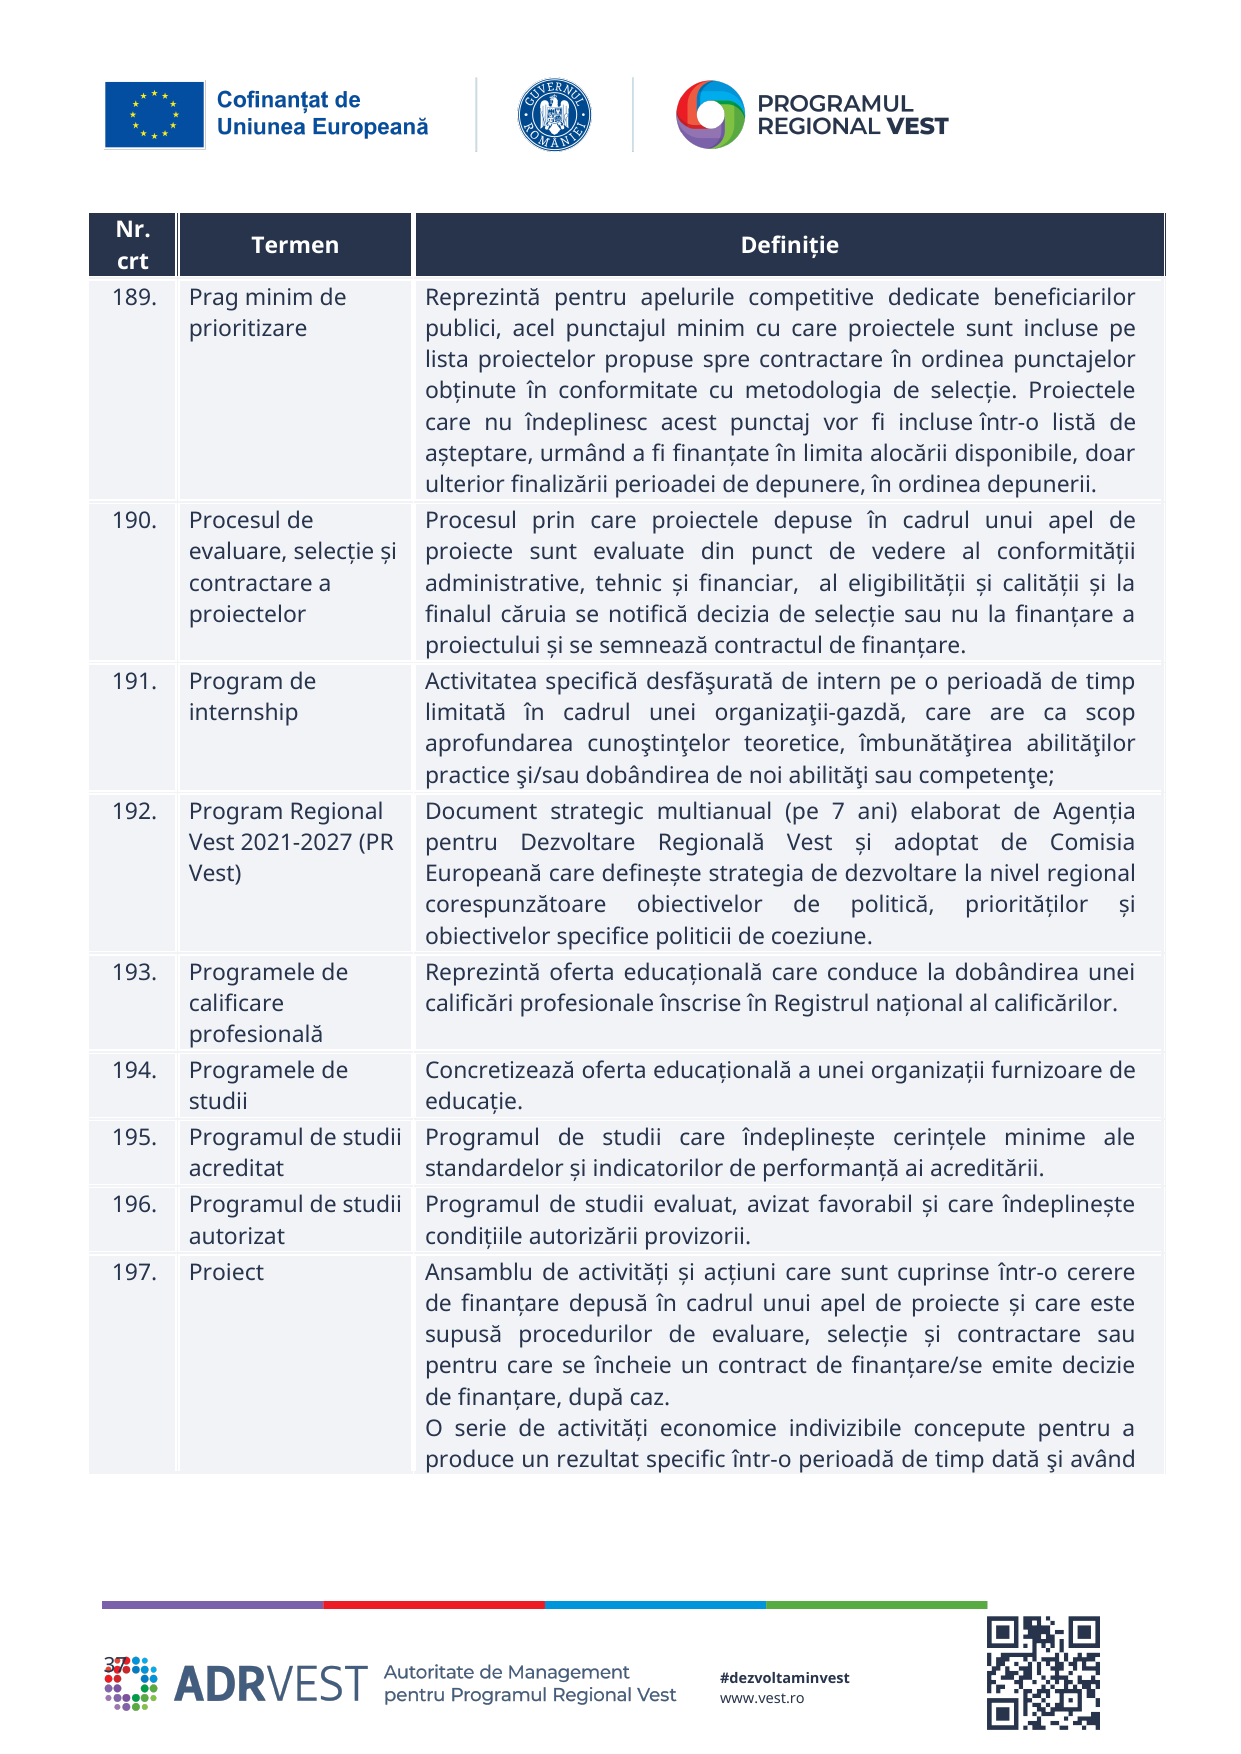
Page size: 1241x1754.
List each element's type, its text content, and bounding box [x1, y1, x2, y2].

table_cell [89, 665, 175, 790]
table_cell [89, 1054, 175, 1116]
table_cell Programul de studii acreditat [180, 1121, 411, 1184]
table_cell [89, 956, 175, 1049]
table_cell Programul de studii care îndeplinește cerințele minime ale standardelor și indicatorilor de performanță ai acreditării. [414, 1116, 1166, 1184]
picture [103, 77, 949, 152]
picture [42, 1601, 544, 1609]
table_header Definiție [416, 213, 1164, 276]
table_cell [89, 1256, 177, 1474]
table_cell Procesul prin care proiectele depuse în cadrul unui apel de proiecte sunt evaluate din punct de vedere al conformității administrative, tehnic și financiar, al eligibilității și calității și la finalul căruia se notifică decizia de selecție sau nu la finanțare a proiectului și se semnează contractul de finanțare. [414, 499, 1166, 660]
table_cell Proiect [177, 1251, 413, 1474]
table_cell Program Regional Vest 2021-2027 (PR Vest) [180, 795, 411, 951]
table_cell Reprezintă pentru apelurile competitive dedicate beneficiarilor publici, acel punctajul minim cu care proiectele sunt incluse pe lista proiectelor propuse spre contractare în ordinea punctajelor obținute în conformitate cu metodologia de selecție. Proiectele care nu îndeplinesc acest punctaj vor fi incluse într-o listă de așteptare, urmând a fi finanțate în limita alocării disponibile, doar ulterior finalizării perioadei de depunere, în ordinea depunerii. [414, 276, 1166, 499]
picture [767, 1601, 1109, 1739]
table_cell Procesul de evaluare, selecție și contractare a proiectelor [180, 504, 411, 660]
picture [93, 1653, 683, 1715]
table_cell Prag minim de prioritizare [180, 281, 411, 499]
table_cell [89, 1188, 175, 1251]
table_cell [89, 1121, 175, 1184]
table_cell Activitatea specifică desfăşurată de intern pe o perioadă de timp limitată în cadrul unei organizaţii-gazdă, care are ca scop aprofundarea cunoştinţelor teoretice, îmbunătăţirea abilităţilor practice şi/sau dobândirea de noi abilităţi sau competenţe; [414, 660, 1166, 790]
table_cell [89, 795, 175, 951]
table_cell Program de internship [180, 665, 411, 790]
table_cell Programele de studii [180, 1054, 411, 1116]
table_cell Programele de calificare profesională [180, 956, 411, 1049]
table_cell [89, 504, 175, 660]
table_cell Concretizează oferta educațională a unei organizații furnizoare de educație. [414, 1049, 1166, 1116]
table_header Termen [180, 213, 411, 276]
table_header Nr. crt [89, 213, 175, 276]
table_cell Programul de studii autorizat [180, 1188, 411, 1251]
table_cell Programul de studii evaluat, avizat favorabil și care îndeplinește condițiile autorizării provizorii. [414, 1184, 1166, 1251]
table_cell Document strategic multianual (pe 7 ani) elaborat de Agenția pentru Dezvoltare Regională Vest și adoptat de Comisia Europeană care definește strategia de dezvoltare la nivel regional corespunzătoare obiectivelor de politică, priorităților și obiectivelor specifice politicii de coeziune. [414, 790, 1166, 951]
table_cell [89, 281, 175, 499]
table_cell Reprezintă oferta educațională care conduce la dobândirea unei calificări profesionale înscrise în Registrul național al calificărilor. [414, 951, 1166, 1049]
